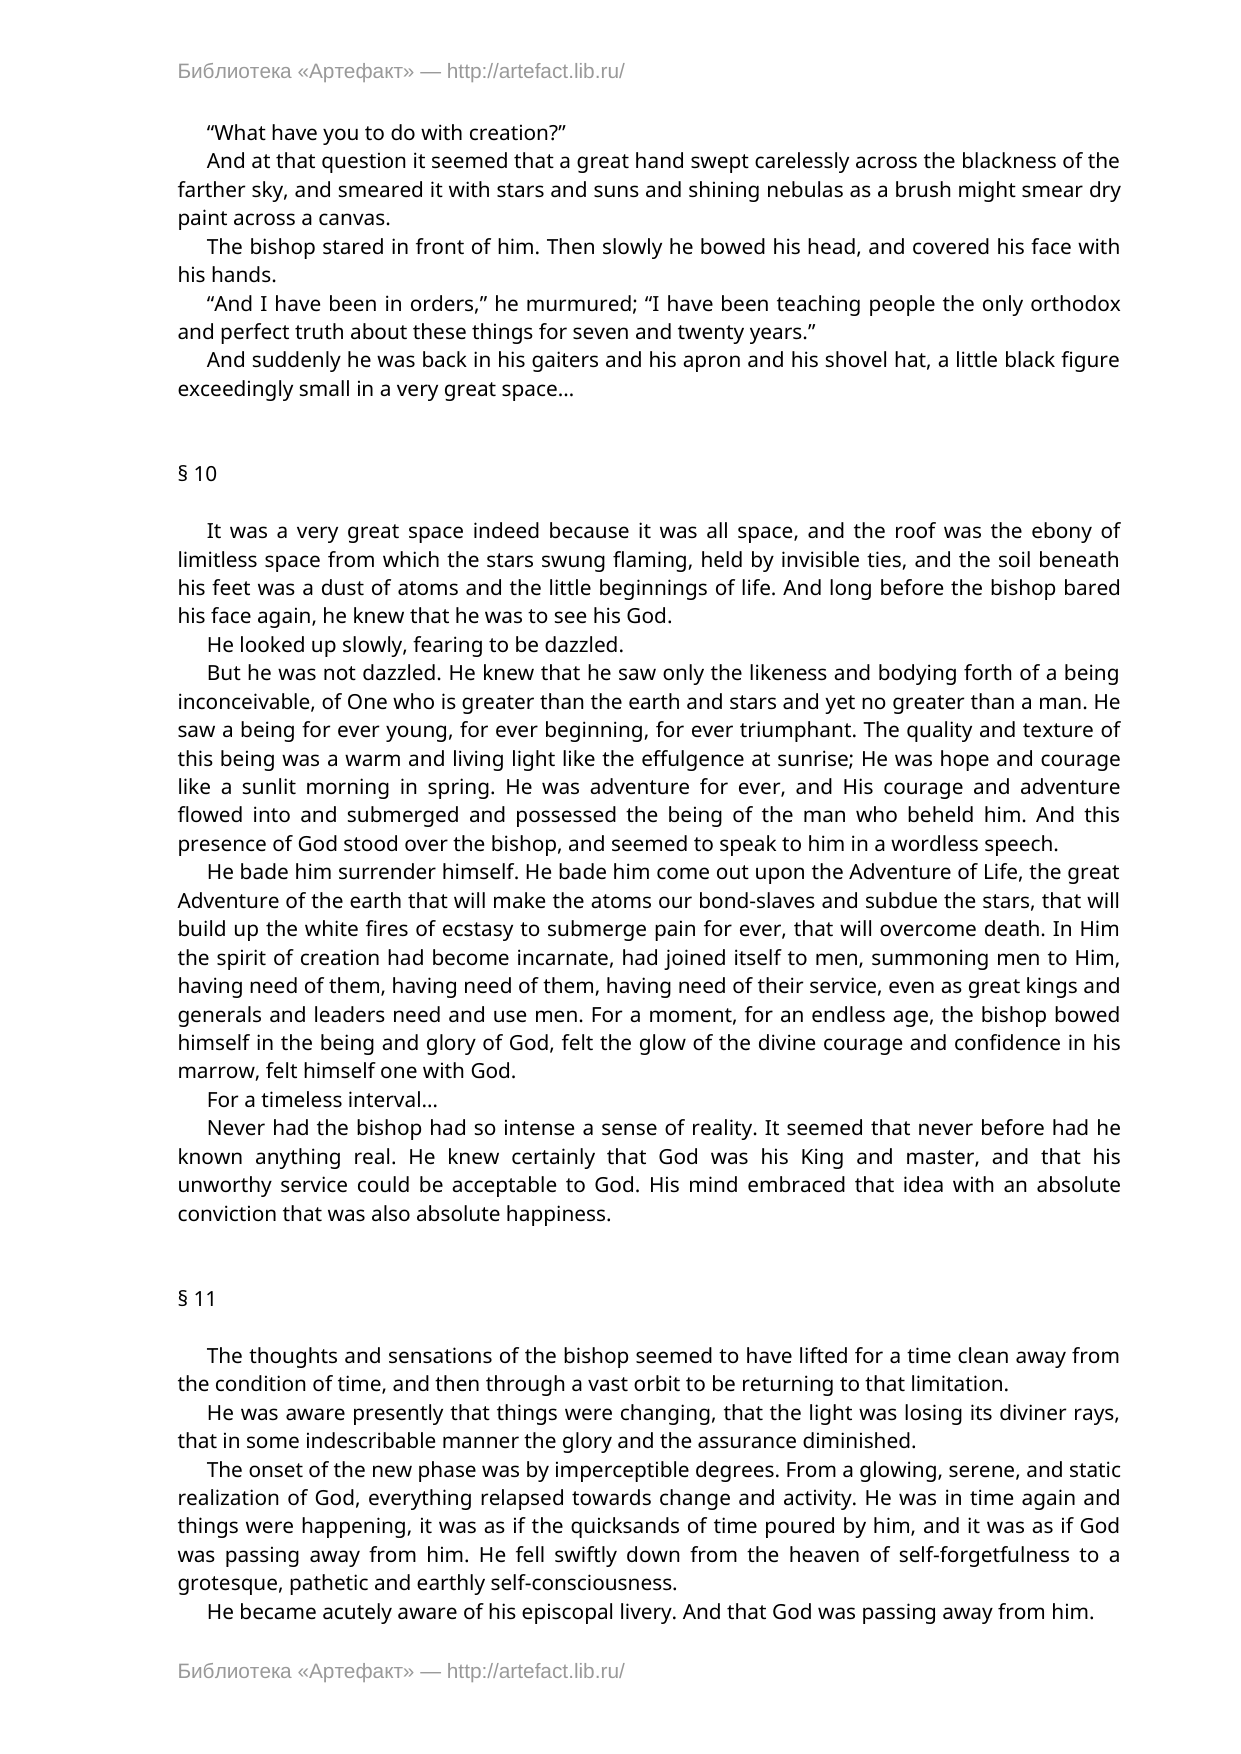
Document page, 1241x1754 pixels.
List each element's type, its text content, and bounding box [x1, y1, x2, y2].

text He became acutely aware of his episcopal livery. And that God was passing away from him. [177, 1597, 1122, 1625]
text Never had the bishop had so intense a sense of reality. It seemed that never before had he known anything real. He knew certainly that God was his King and master, and that his unworthy service could be acceptable to God. His mind embraced that idea with an absolute conviction that was also absolute happiness. [177, 1113, 1122, 1227]
text He looked up slowly, fearing to be dazzled. [177, 630, 1122, 658]
text “What have you to do with creation?” [177, 118, 1122, 147]
text And suddenly he was back in his gaiters and his apron and his shovel hat, a little black figure exceedingly small in a very great space… [177, 346, 1122, 402]
text The thoughts and sensations of the bishop seemed to have lifted for a time clean away from the condition of time, and then through a vast orbit to be returning to that limitation. [177, 1341, 1122, 1398]
text He was aware presently that things were changing, that the light was losing its diviner rays, that in some indescribable manner the glory and the assurance diminished. [177, 1398, 1122, 1455]
text The bishop stared in front of him. Then slowly he bowed his head, and covered his face with his hands. [177, 232, 1122, 289]
text “And I have been in orders,” he murmured; “I have been teaching people the only orthodox and perfect truth about these things for seven and twenty years.” [177, 289, 1122, 346]
text He bade him surrender himself. He bade him come out upon the Adventure of Life, the great Adventure of the earth that will make the atoms our bond-slaves and subdue the stars, that will build up the white fires of ecstasy to submerge pain for ever, that will overcome death. In Him the spirit of creation had become incarnate, had joined itself to men, summoning men to Him, having need of them, having need of them, having need of their service, even as great kings and generals and leaders need and use men. For a moment, for an endless age, the bishop bowed himself in the being and glory of God, felt the glow of the divine courage and confidence in his marrow, felt himself one with God. [177, 857, 1122, 1085]
text And at that question it seemed that a great hand swept carelessly across the blackness of the farther sky, and smeared it with stars and suns and shining nebulas as a brush might smear dry paint across a canvas. [177, 147, 1122, 232]
text The onset of the new phase was by imperceptible degrees. From a glowing, serene, and static realization of God, everything relapsed towards change and activity. He was in time again and things were happening, it was as if the quicksands of time poured by him, and it was as if God was passing away from him. He fell swiftly down from the heaven of self-forgetfulness to a grotesque, pathetic and earthly self-consciousness. [177, 1455, 1122, 1597]
text It was a very great space indeed because it was all space, and the roof was the ebony of limitless space from which the stars swung flaming, held by invisible ties, and the soil beneath his feet was a dust of atoms and the little beginnings of life. And long before the bishop bared his face again, he knew that he was to see his God. [177, 516, 1122, 630]
text But he was not dazzled. He knew that he saw only the likeness and bodying forth of a being inconceivable, of One who is greater than the earth and stars and yet no greater than a man. He saw a being for ever young, for ever beginning, for ever triumphant. The quality and texture of this being was a warm and living light like the effulgence at sunrise; He was hope and courage like a sunlit morning in spring. He was adventure for ever, and His courage and adventure flowed into and submerged and possessed the being of the man who beheld him. And this presence of God stood over the bishop, and seemed to speak to him in a wordless speech. [177, 658, 1122, 857]
text § 10 [177, 459, 1122, 488]
text § 11 [177, 1284, 1122, 1312]
text For a timeless interval… [177, 1085, 1122, 1113]
